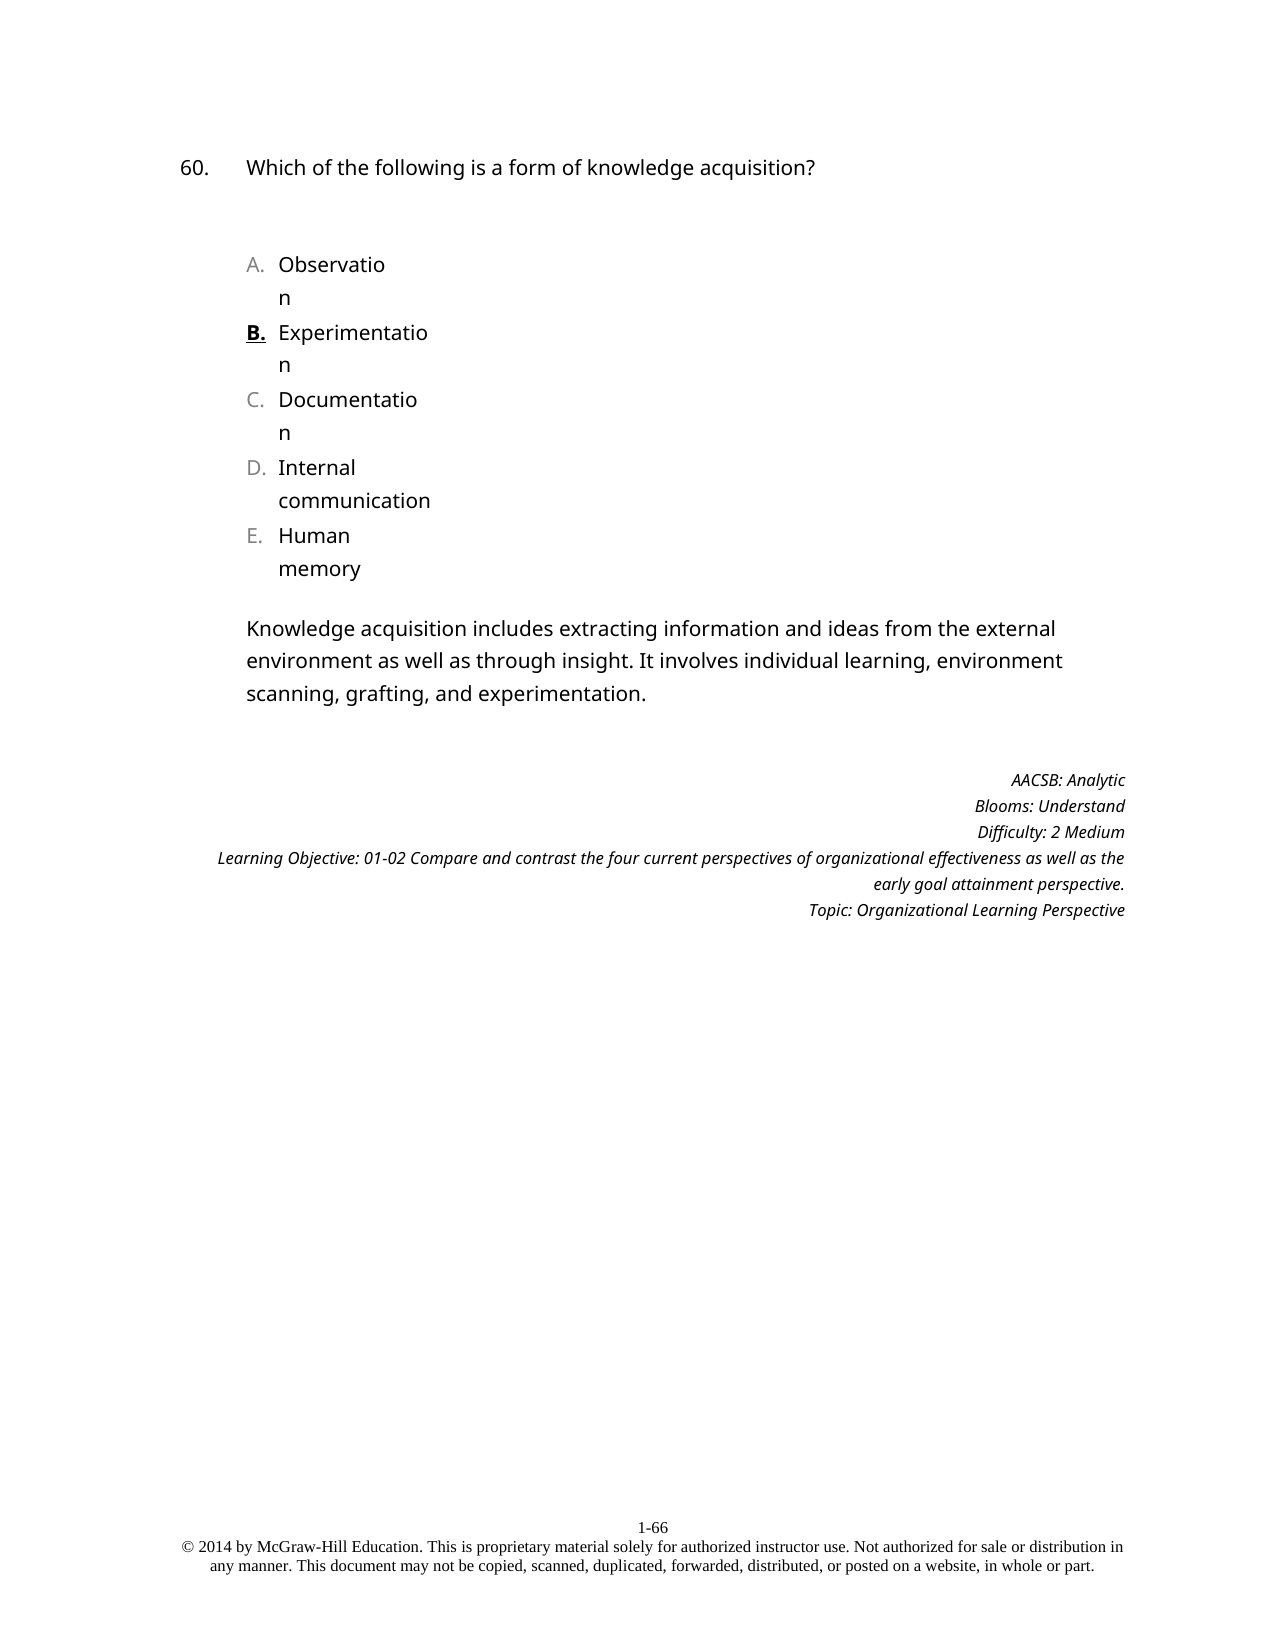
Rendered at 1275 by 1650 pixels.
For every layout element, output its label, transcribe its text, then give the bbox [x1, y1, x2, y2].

table_header 60. [180, 153, 246, 739]
table_header Which of the following is a form of knowledge acquisition? Knowledge acquisition includes extracting information and ideas from the external environment as well as through insight. It involves individual learning, environment scanning, grafting, and experimentation. [246, 153, 1125, 739]
table_header AACSB: Analytic Blooms: Understand Difficulty: 2 Medium Learning Objective: 01-02 Compare and contrast the four current perspectives of organizational effectiveness as well as the early goal attainment perspective. Topic: Organizational Learning Perspective [180, 768, 1125, 957]
